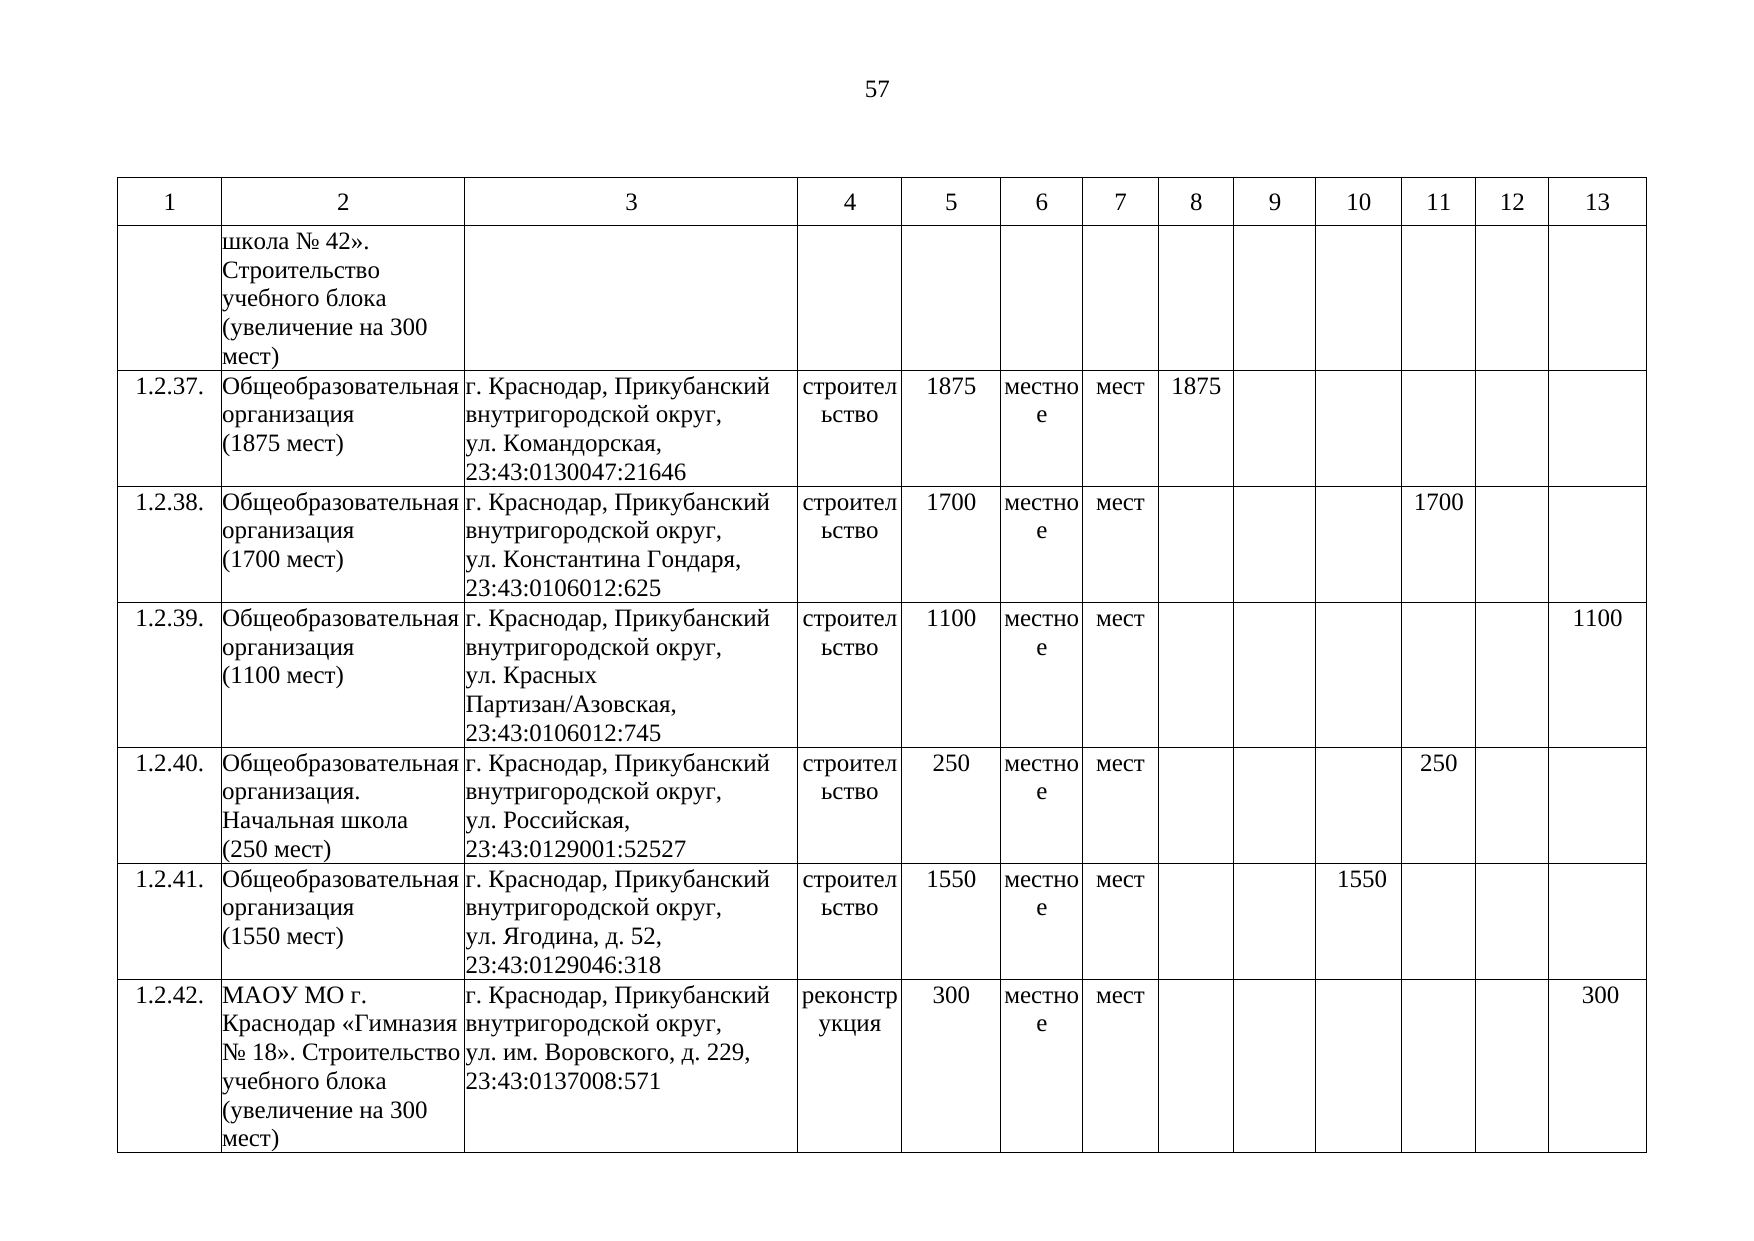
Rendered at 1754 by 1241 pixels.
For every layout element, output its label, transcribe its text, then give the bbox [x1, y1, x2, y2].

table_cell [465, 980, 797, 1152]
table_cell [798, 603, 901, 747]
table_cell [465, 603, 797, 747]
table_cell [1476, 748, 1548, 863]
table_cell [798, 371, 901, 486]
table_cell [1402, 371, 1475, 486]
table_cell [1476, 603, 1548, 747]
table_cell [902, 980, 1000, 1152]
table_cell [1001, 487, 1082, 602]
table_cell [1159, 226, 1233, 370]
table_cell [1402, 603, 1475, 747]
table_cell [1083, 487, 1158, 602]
table_header 9 [1234, 178, 1315, 225]
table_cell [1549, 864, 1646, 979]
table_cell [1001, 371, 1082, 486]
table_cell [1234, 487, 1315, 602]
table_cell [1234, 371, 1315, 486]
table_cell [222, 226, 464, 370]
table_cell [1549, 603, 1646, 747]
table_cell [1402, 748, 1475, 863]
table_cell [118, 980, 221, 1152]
table_header 2 [222, 178, 464, 225]
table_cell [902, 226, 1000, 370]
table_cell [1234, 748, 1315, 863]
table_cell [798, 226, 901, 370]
table_header 11 [1402, 178, 1475, 225]
table_header 12 [1476, 178, 1548, 225]
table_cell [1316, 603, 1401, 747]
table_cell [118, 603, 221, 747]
table_header 1 [118, 178, 221, 225]
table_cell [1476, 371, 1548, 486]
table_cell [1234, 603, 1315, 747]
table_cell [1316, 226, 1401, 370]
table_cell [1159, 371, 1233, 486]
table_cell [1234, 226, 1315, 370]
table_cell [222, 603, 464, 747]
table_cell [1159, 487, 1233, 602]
table_header 4 [798, 178, 901, 225]
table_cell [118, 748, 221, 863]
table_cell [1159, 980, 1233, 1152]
table_header 6 [1001, 178, 1082, 225]
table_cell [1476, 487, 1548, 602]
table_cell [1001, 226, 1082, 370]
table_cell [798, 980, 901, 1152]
table_header 5 [902, 178, 1000, 225]
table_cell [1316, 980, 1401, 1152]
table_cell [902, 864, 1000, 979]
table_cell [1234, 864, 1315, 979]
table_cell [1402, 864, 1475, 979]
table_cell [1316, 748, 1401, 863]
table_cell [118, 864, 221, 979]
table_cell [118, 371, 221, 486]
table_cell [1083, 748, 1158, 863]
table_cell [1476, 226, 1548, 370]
table_header 13 [1549, 178, 1646, 225]
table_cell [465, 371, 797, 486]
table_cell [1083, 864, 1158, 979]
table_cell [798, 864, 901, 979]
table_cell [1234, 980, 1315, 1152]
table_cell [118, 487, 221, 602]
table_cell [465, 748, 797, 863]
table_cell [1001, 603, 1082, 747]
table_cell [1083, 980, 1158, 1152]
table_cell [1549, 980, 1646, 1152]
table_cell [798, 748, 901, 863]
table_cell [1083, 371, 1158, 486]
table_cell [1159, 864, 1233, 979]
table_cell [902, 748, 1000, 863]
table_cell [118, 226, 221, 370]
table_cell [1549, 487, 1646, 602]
table_header 7 [1083, 178, 1158, 225]
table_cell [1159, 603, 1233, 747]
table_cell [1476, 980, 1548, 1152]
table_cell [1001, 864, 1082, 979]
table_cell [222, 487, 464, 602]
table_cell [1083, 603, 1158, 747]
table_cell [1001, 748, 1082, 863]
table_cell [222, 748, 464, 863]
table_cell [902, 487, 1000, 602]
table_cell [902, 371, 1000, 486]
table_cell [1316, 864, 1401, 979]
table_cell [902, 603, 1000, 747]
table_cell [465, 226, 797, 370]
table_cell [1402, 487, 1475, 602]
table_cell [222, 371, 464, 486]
table_header 10 [1316, 178, 1401, 225]
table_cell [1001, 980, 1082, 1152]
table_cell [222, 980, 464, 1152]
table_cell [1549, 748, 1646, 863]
table_header 3 [465, 178, 797, 225]
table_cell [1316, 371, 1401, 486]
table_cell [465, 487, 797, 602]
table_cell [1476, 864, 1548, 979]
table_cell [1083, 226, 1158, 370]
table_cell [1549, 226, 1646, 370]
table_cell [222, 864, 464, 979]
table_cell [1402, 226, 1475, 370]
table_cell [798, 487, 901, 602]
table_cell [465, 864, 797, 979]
table_header 8 [1159, 178, 1233, 225]
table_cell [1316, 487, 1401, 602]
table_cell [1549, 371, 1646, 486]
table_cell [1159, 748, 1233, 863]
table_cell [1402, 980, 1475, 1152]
